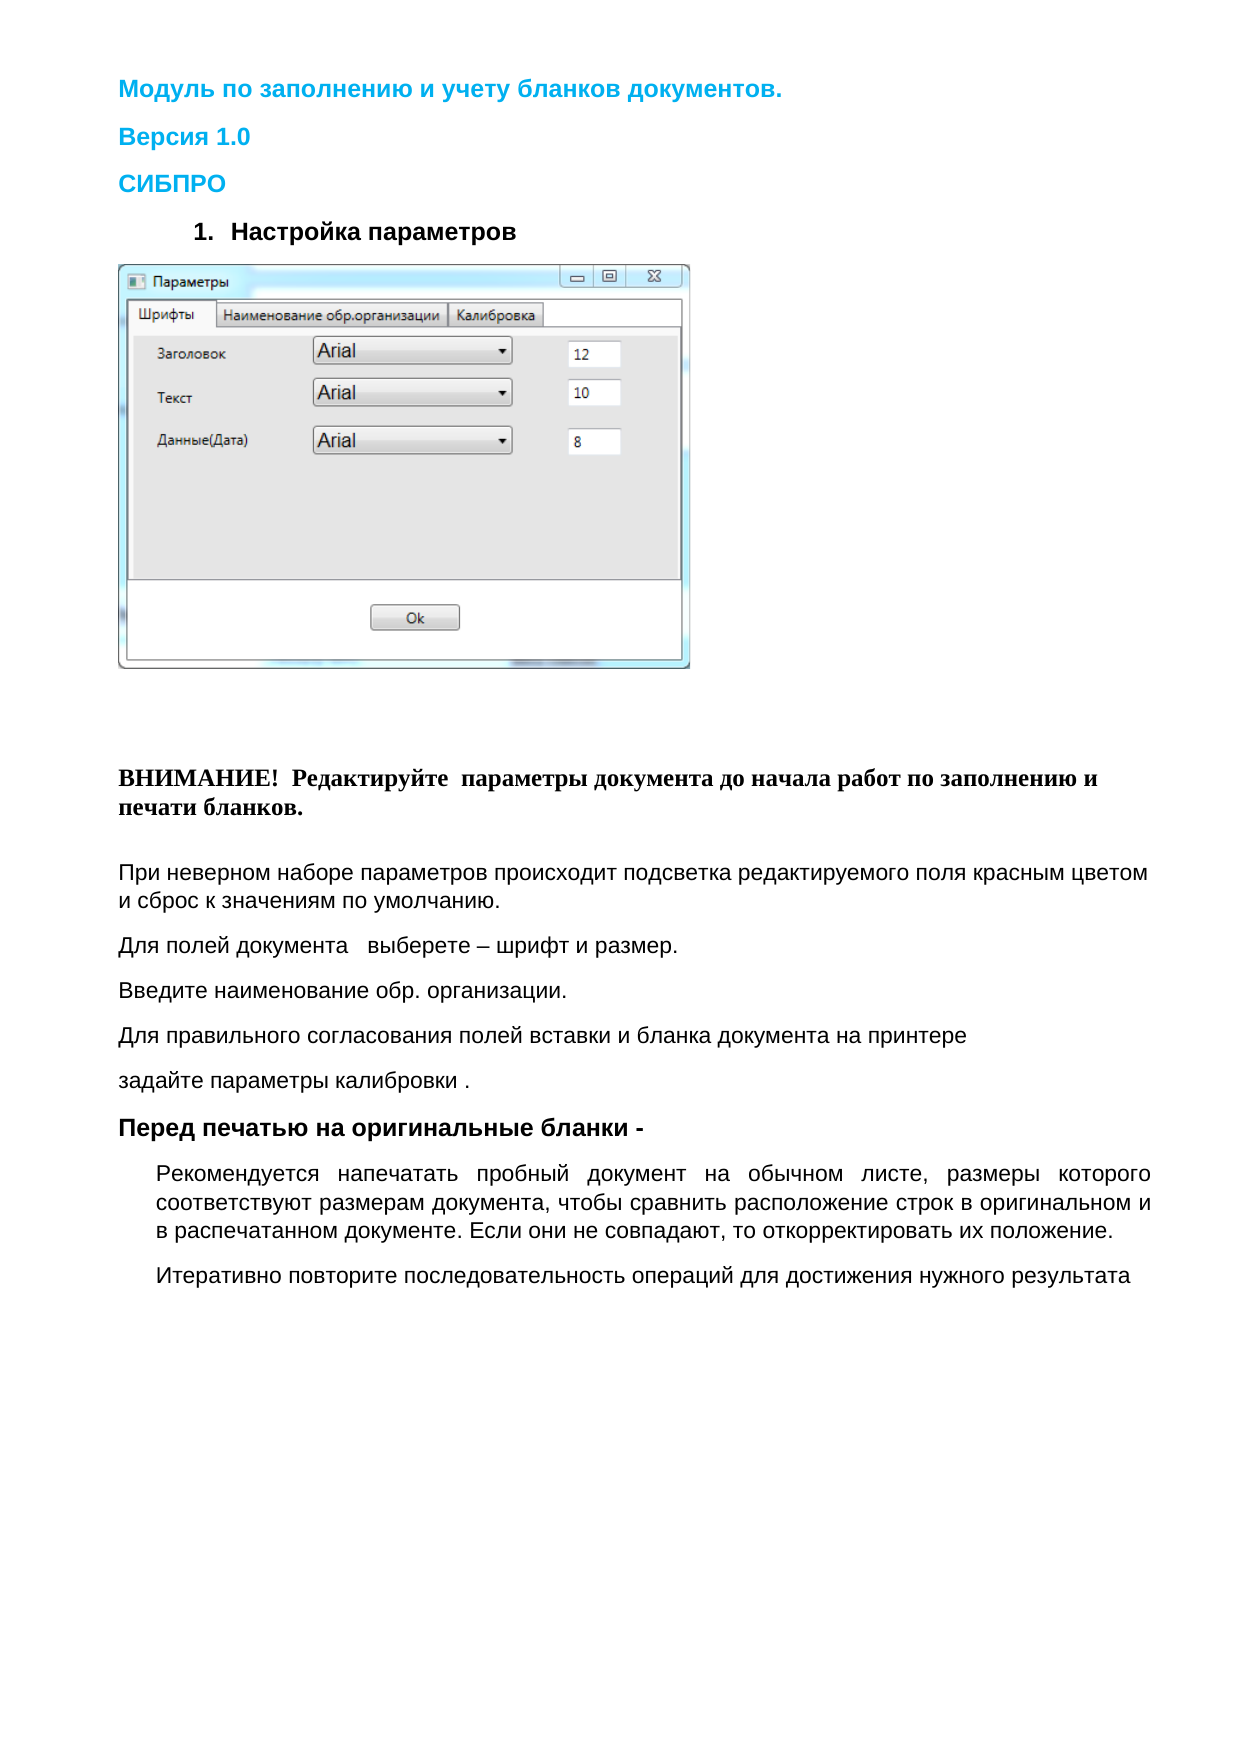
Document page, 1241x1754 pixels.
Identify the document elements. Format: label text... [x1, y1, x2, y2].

text задайте параметры калибровки . [118, 1067, 1152, 1094]
list Настройка параметров [193, 217, 1152, 246]
text Для полей документа выберете – шрифт и размер. [118, 932, 1152, 958]
text Версия 1.0 [118, 122, 1152, 150]
picture [118, 264, 690, 669]
text Перед печатью на оригинальные бланки - [118, 1112, 1152, 1141]
text СИБПРО [118, 169, 1152, 198]
text При неверном наборе параметров происходит подсветка редактируемого поля красным цветом и сброс к значениям по умолчанию. [118, 858, 1152, 913]
text Итеративно повторите последовательность операций для достижения нужного результата [156, 1262, 1152, 1288]
text Рекомендуется напечатать пробный документ на обычном листе, размеры которого соответствуют размерам документа, чтобы сравнить расположение строк в оригинальном и в распечатанном документе. Если они не совпадают, то откорректировать их положение. [156, 1160, 1152, 1243]
text Введите наименование обр. организации. [118, 977, 1152, 1003]
text Модуль по заполнению и учету бланков документов. [118, 74, 1152, 103]
table_header ВНИМАНИЕ! Редактируйте параметры документа до начала работ по заполнению и печати бланков. [118, 735, 1152, 846]
text Для правильного согласования полей вставки и бланка документа на принтере [118, 1022, 1152, 1049]
